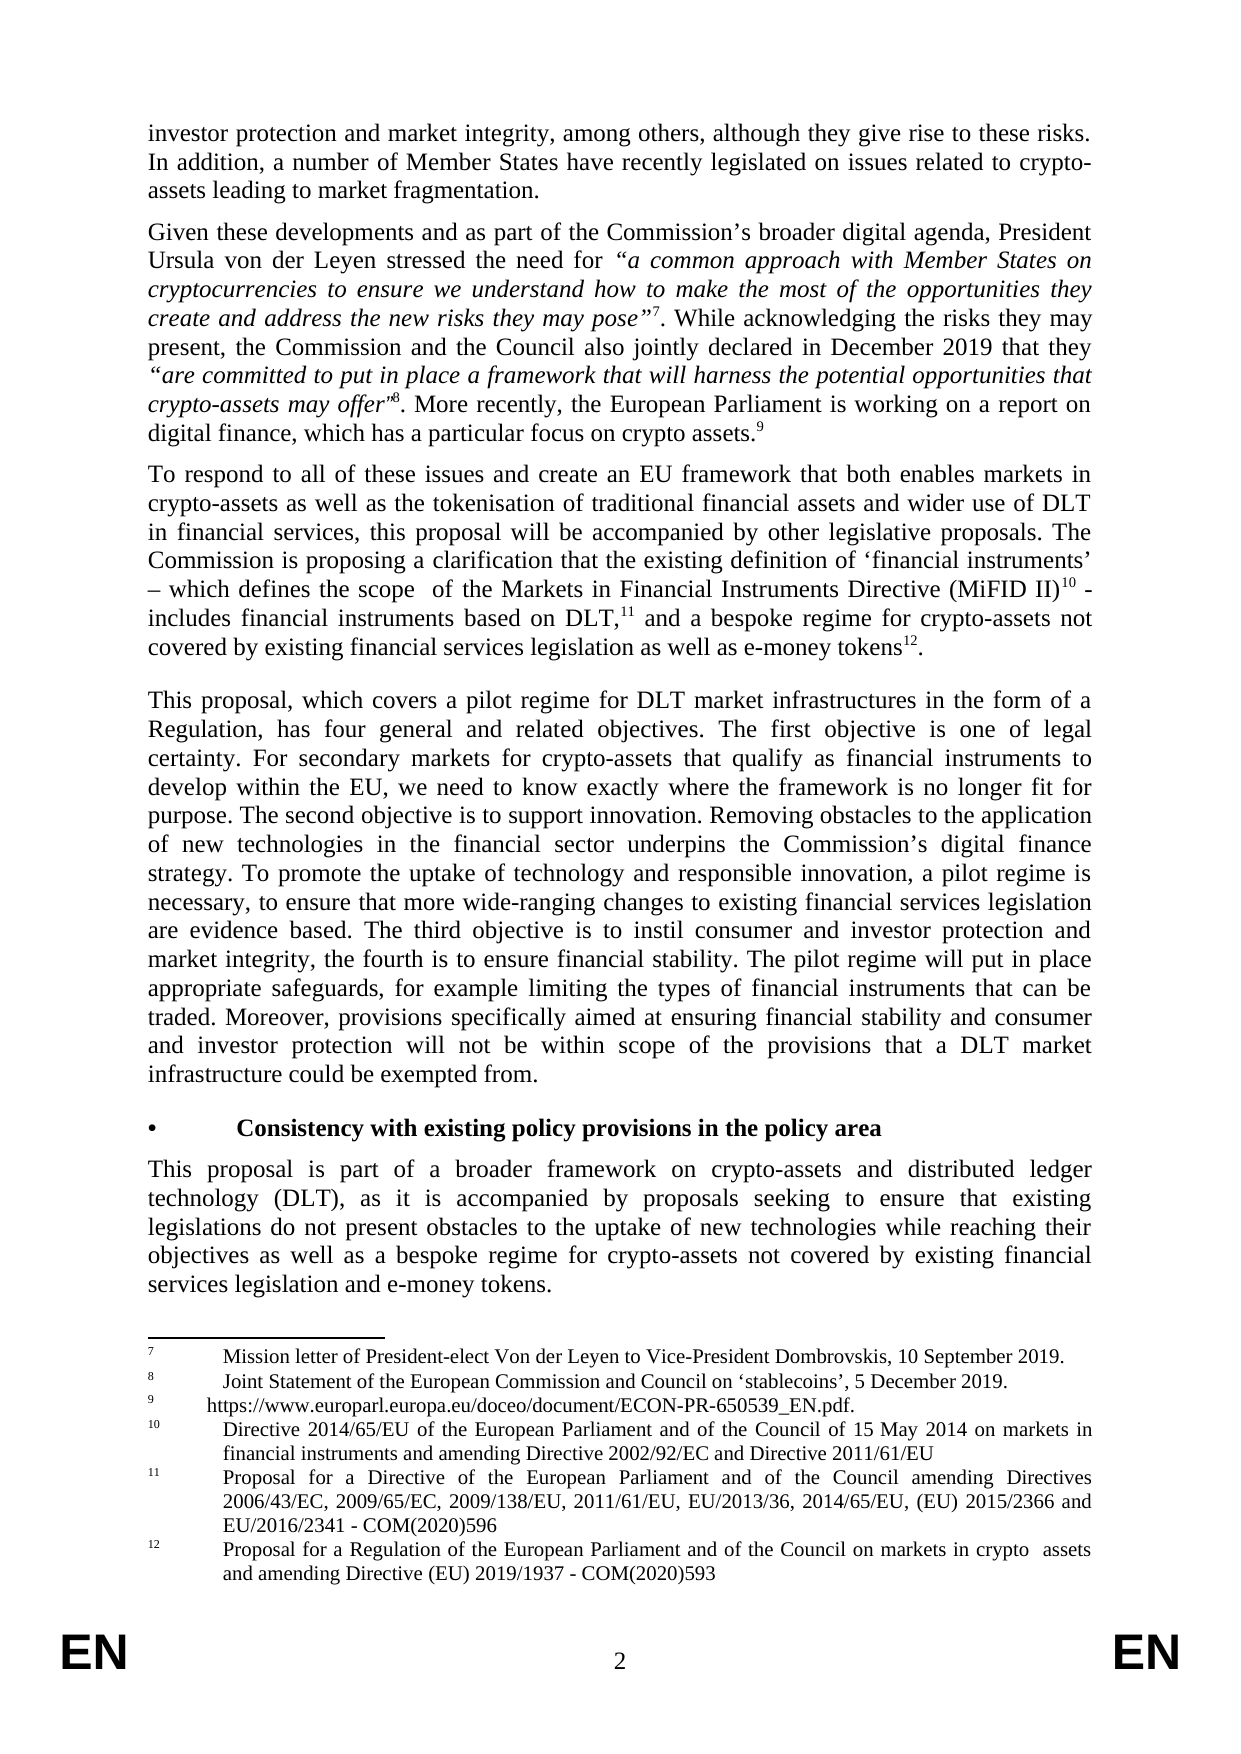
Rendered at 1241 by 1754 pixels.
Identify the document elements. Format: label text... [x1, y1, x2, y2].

text This proposal, which covers a pilot regime for DLT market infrastructures in the form of a Regulation, has four general and related objectives. The first objective is one of legal certainty. For secondary markets for crypto-assets that qualify as financial instruments to develop within the EU, we need to know exactly where the framework is no longer fit for purpose. The second objective is to support innovation. Removing obstacles to the application of new technologies in the financial sector underpins the Commission’s digital finance strategy. To promote the uptake of technology and responsible innovation, a pilot regime is necessary, to ensure that more wide-ranging changes to existing financial services legislation are evidence based. The third objective is to instil consumer and investor protection and market integrity, the fourth is to ensure financial stability. The pilot regime will put in place appropriate safeguards, for example limiting the types of financial instruments that can be traded. Moreover, provisions specifically aimed at ensuring financial stability and consumer and investor protection will not be within scope of the provisions that a DLT market infrastructure could be exempted from. [148, 686, 1093, 1088]
text To respond to all of these issues and create an EU framework that both enables markets in crypto-assets as well as the tokenisation of traditional financial assets and wider use of DLT in financial services, this proposal will be accompanied by other legislative proposals. The Commission is proposing a clarification that the existing definition of ‘financial instruments’ – which defines the scope of the Markets in Financial Instruments Directive (MiFID II) - includes financial instruments based on DLT, and a bespoke regime for crypto-assets not covered by existing financial services legislation as well as e-money tokens. [148, 459, 1093, 661]
text Crypto-assets are one of the major applications of blockchain technology in finance. Since the publication of the Commission’s FinTech Action plan, in March 2018, the Commission has been examining the opportunities and challenges raised by crypto-assets. In the 2018 FinTech Action plan, the Commission mandated the European Banking Authority (EBA) and the European Securities and Markets Authority (ESMA) to assess the applicability and suitability of the existing financial services regulatory framework to crypto-assets. The advice, issued in January 2019, argued that while some crypto-assets could fall within the scope of EU legislation, effectively applying it to these assets is not always straightforward. Moreover, the advice noted that provisions in existing EU legislation may inhibit the use of DLT. At the same time, the EBA and ESMA underlined that – beyond EU legislation aimed at combating money laundering and terrorism financing – most crypto-assets fall outside the scope of EU financial services legislation and therefore are not subject to provisions on consumer and investor protection and market integrity, among others, although they give rise to these risks. In addition, a number of Member States have recently legislated on issues related to crypto-assets leading to market fragmentation. [148, 118, 1093, 204]
text Given these developments and as part of the Commission’s broader digital agenda, President Ursula von der Leyen stressed the need for “a common approach with Member States on cryptocurrencies to ensure we understand how to make the most of the opportunities they create and address the new risks they may pose”. While acknowledging the risks they may present, the Commission and the Council also jointly declared in December 2019 that they “are committed to put in place a framework that will harness the potential opportunities that crypto-assets may offer”. More recently, the European Parliament is working on a report on digital finance, which has a particular focus on crypto assets. [148, 217, 1093, 447]
text This proposal is part of a broader framework on crypto-assets and distributed ledger technology (DLT), as it is accompanied by proposals seeking to ensure that existing legislations do not present obstacles to the uptake of new technologies while reaching their objectives as well as a bespoke regime for crypto-assets not covered by existing financial services legislation and e-money tokens. [148, 1154, 1093, 1298]
subtitle • Consistency with existing policy provisions in the policy area [148, 1113, 1093, 1142]
